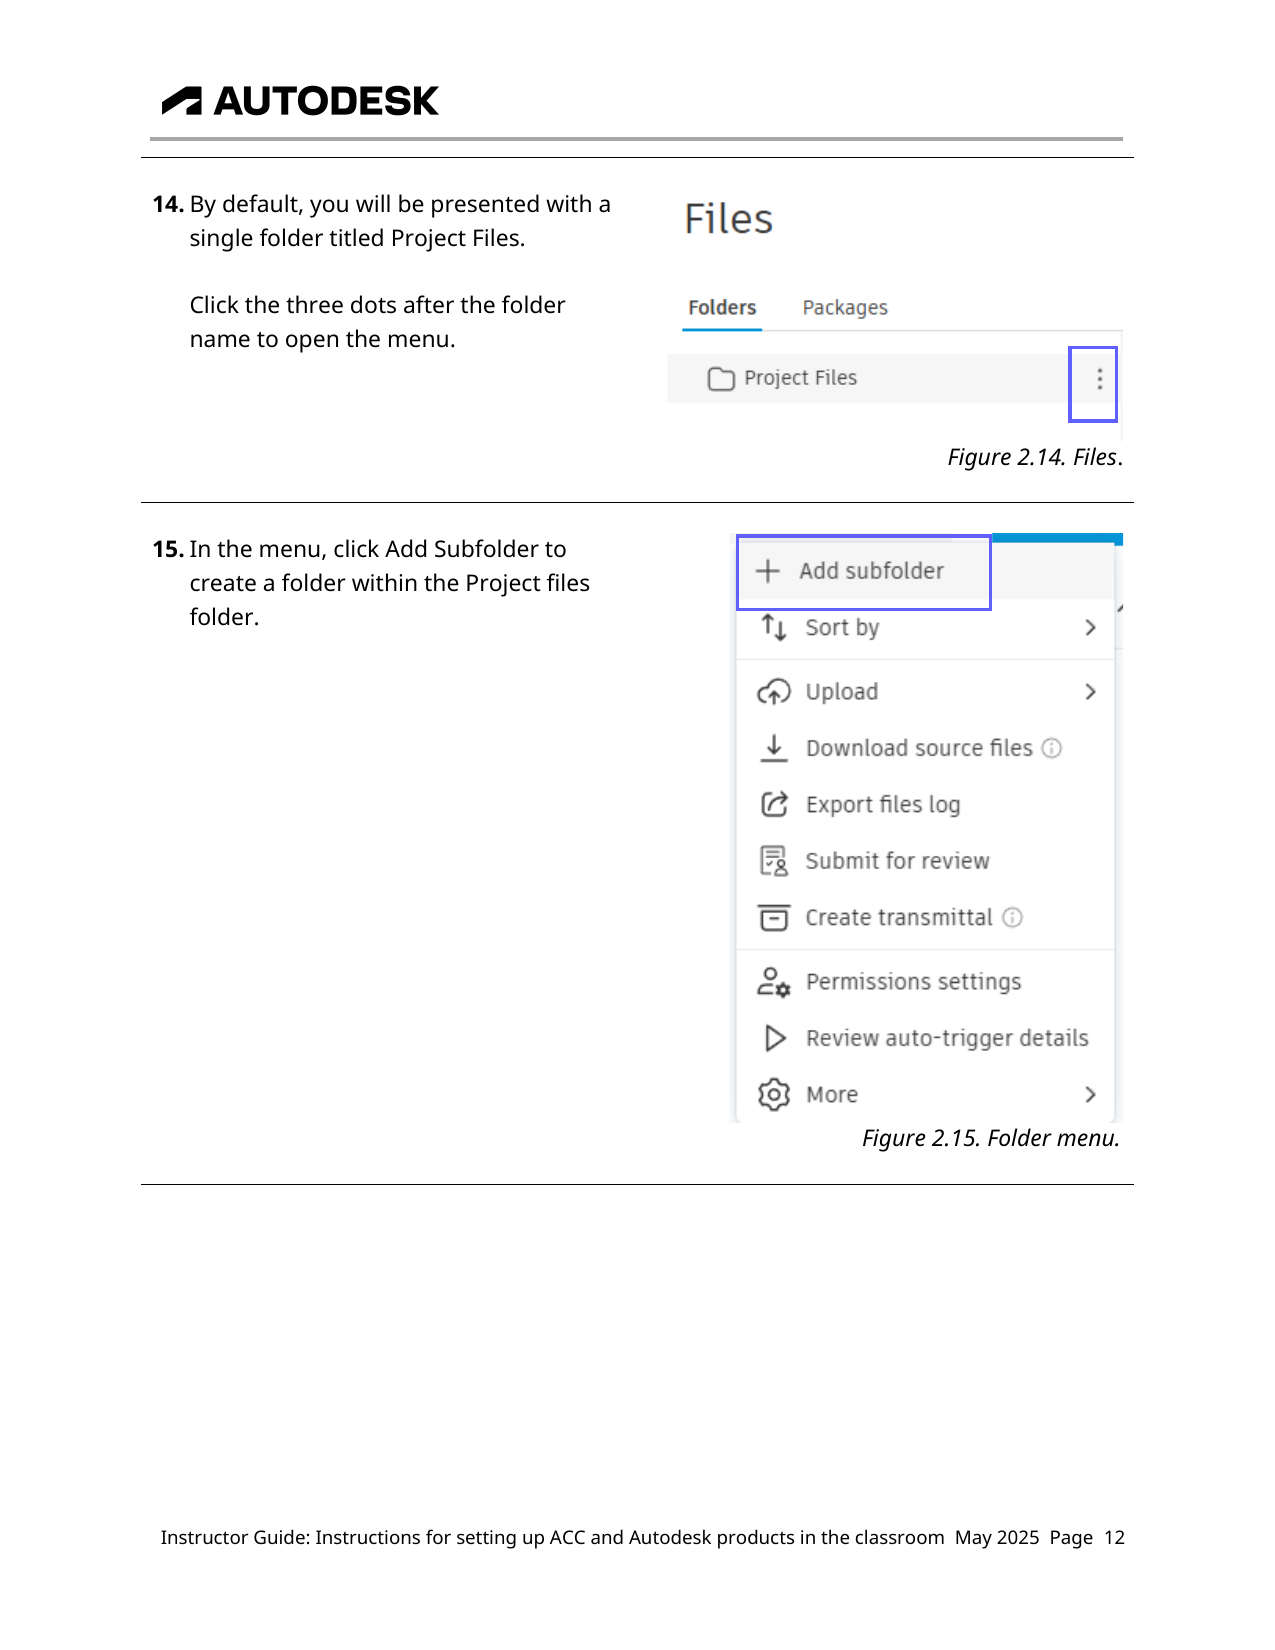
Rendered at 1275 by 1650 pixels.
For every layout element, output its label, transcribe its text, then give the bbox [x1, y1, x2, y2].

table_cell By default, you will be presented with a single folder titled Project Files. Click the three dots after the folder name to open the menu. [141, 158, 637, 502]
table_cell Figure 2.14. Files. [638, 158, 1134, 502]
picture [667, 187, 1124, 441]
table_cell Figure 2.15. Folder menu. [638, 503, 1134, 1183]
picture [729, 533, 1124, 1123]
picture [150, 75, 451, 127]
picture [739, 538, 989, 608]
table_cell In the menu, click Add Subfolder to create a folder within the Project files folder. [141, 503, 637, 1183]
